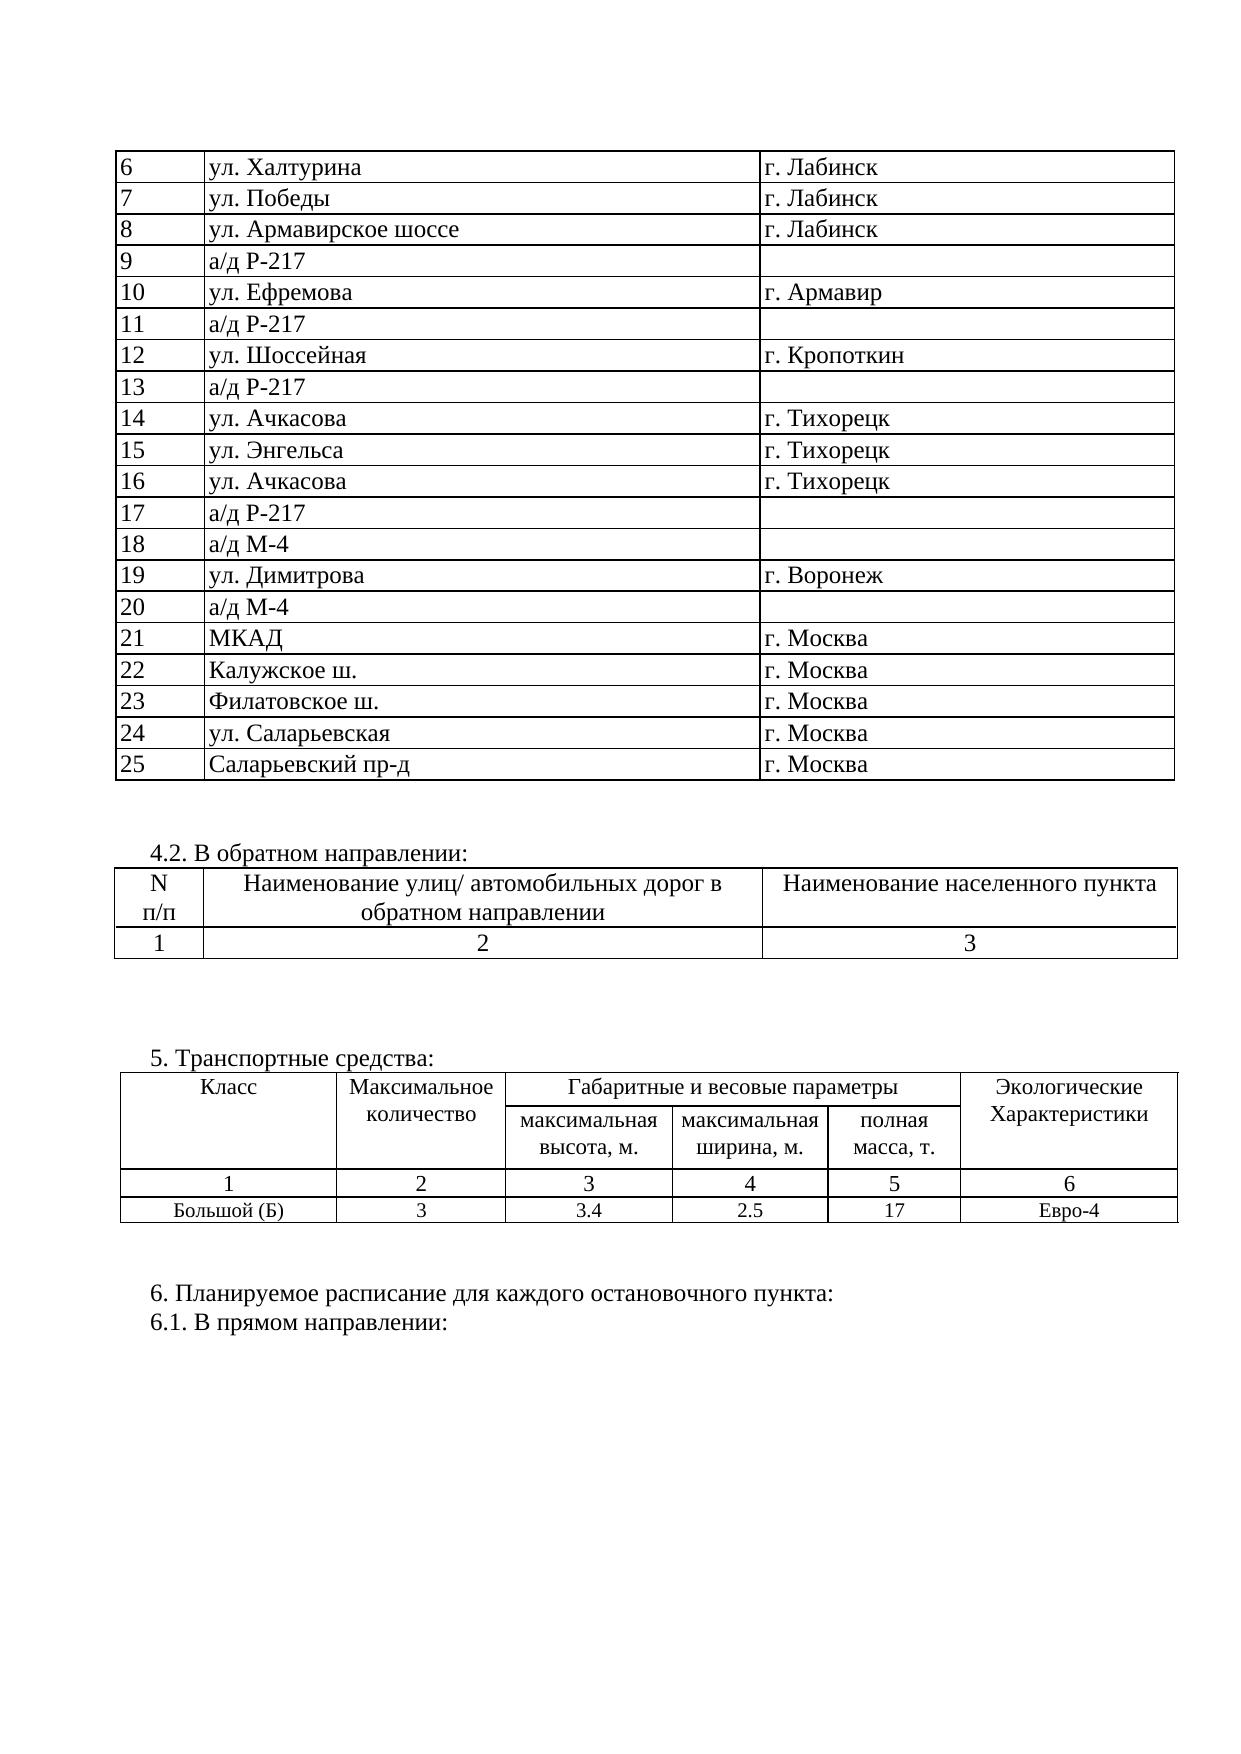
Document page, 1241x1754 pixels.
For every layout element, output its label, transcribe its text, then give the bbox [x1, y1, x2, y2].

table_header Максимальное количество [337, 1073, 505, 1168]
table_cell 6 [117, 152, 204, 181]
table_header N п/п [115, 869, 203, 926]
table_cell 11 [117, 309, 204, 339]
table_cell 25 [117, 749, 204, 779]
table_cell а/д М-4 [205, 592, 759, 622]
table_cell 5 [829, 1170, 960, 1196]
table_cell ул. Димитрова [205, 561, 759, 590]
table_cell г. Москва [761, 718, 1174, 748]
table_cell а/д М-4 [205, 529, 759, 559]
table_cell 7 [117, 183, 204, 213]
table_cell 3.4 [506, 1198, 672, 1222]
table_cell г. Кропоткин [761, 340, 1174, 370]
table_cell ул. Энгельса [205, 435, 759, 464]
table_cell 20 [117, 592, 204, 622]
table_cell г. Москва [761, 686, 1174, 716]
table_cell ул. Победы [205, 183, 759, 213]
table_cell Большой (Б) [121, 1198, 336, 1222]
table_cell 2.5 [673, 1198, 827, 1222]
table_cell ул. Халтурина [205, 152, 759, 181]
table_cell ул. Ачкасова [205, 466, 759, 496]
table_cell 10 [117, 277, 204, 307]
table_cell 3 [337, 1198, 505, 1222]
table_cell г. Москва [761, 655, 1174, 685]
table_cell ул. Ефремова [205, 277, 759, 307]
text 4.2. В обратном направлении: [150, 838, 1090, 867]
table_cell г. Москва [761, 623, 1174, 653]
table_header Класс [121, 1073, 336, 1168]
table_cell максимальная высота, м. [506, 1107, 672, 1168]
table_cell 1 [121, 1170, 336, 1196]
table_cell 22 [117, 655, 204, 685]
table_cell 19 [117, 561, 204, 590]
table_cell 4 [673, 1170, 827, 1196]
table_cell 12 [117, 340, 204, 370]
table_cell Евро-4 [961, 1198, 1177, 1222]
table_cell а/д Р-217 [205, 309, 759, 339]
table_cell г. Лабинск [761, 183, 1174, 213]
table_header Наименование населенного пункта [763, 869, 1177, 926]
text 6.1. В прямом направлении: [150, 1307, 1090, 1336]
table_cell [761, 309, 1174, 339]
table_cell г. Воронеж [761, 561, 1174, 590]
table_cell ул. Шоссейная [205, 340, 759, 370]
table_cell г. Лабинск [761, 215, 1174, 244]
table_cell 24 [117, 718, 204, 748]
table_cell 21 [117, 623, 204, 653]
table_cell 15 [117, 435, 204, 464]
table_cell а/д Р-217 [205, 372, 759, 402]
table_cell 16 [117, 466, 204, 496]
table_cell 1 [115, 927, 203, 957]
table_cell г. Тихорецк [761, 435, 1174, 464]
table_header Наименование улиц/ автомобильных дорог в обратном направлении [204, 869, 762, 926]
table_cell г. Лабинск [761, 152, 1174, 181]
table_cell 2 [204, 928, 762, 957]
text 6. Планируемое расписание для каждого остановочного пункта: [150, 1278, 1090, 1307]
table_cell [761, 372, 1174, 402]
table_cell ул. Армавирское шоссе [205, 215, 759, 244]
table_cell 9 [117, 246, 204, 276]
table_cell 3 [763, 926, 1177, 957]
table_cell 17 [829, 1198, 960, 1222]
table_cell 8 [117, 215, 204, 244]
table_cell ул. Ачкасова [205, 403, 759, 433]
table_cell [761, 498, 1174, 527]
table_cell ул. Саларьевская [205, 718, 759, 748]
table_cell 14 [117, 403, 204, 433]
table_cell Калужское ш. [205, 655, 759, 685]
table_cell 23 [117, 686, 204, 716]
table_cell 2 [337, 1170, 505, 1196]
table_cell г. Тихорецк [761, 403, 1174, 433]
table_header Габаритные и весовые параметры [506, 1073, 960, 1105]
table_cell Филатовское ш. [205, 686, 759, 716]
text 5. Транспортные средства: [150, 1043, 1090, 1072]
table_cell г. Армавир [761, 277, 1174, 307]
table_cell 6 [961, 1170, 1177, 1196]
table_cell максимальная ширина, м. [673, 1107, 827, 1168]
table_cell [761, 246, 1174, 276]
table_cell 18 [117, 529, 204, 559]
table_header Экологические Характеристики [961, 1073, 1177, 1168]
table_cell а/д Р-217 [205, 246, 759, 276]
table_cell Саларьевский пр-д [205, 749, 759, 779]
table_cell [761, 529, 1174, 559]
table_cell МКАД [205, 623, 759, 653]
table_cell г. Москва [761, 749, 1174, 779]
table_cell 13 [117, 372, 204, 402]
table_cell 17 [117, 498, 204, 527]
table_cell полная масса, т. [829, 1107, 960, 1168]
table_cell г. Тихорецк [761, 466, 1174, 496]
table_cell 3 [506, 1170, 672, 1196]
table_cell а/д Р-217 [205, 498, 759, 527]
table_cell [761, 592, 1174, 622]
